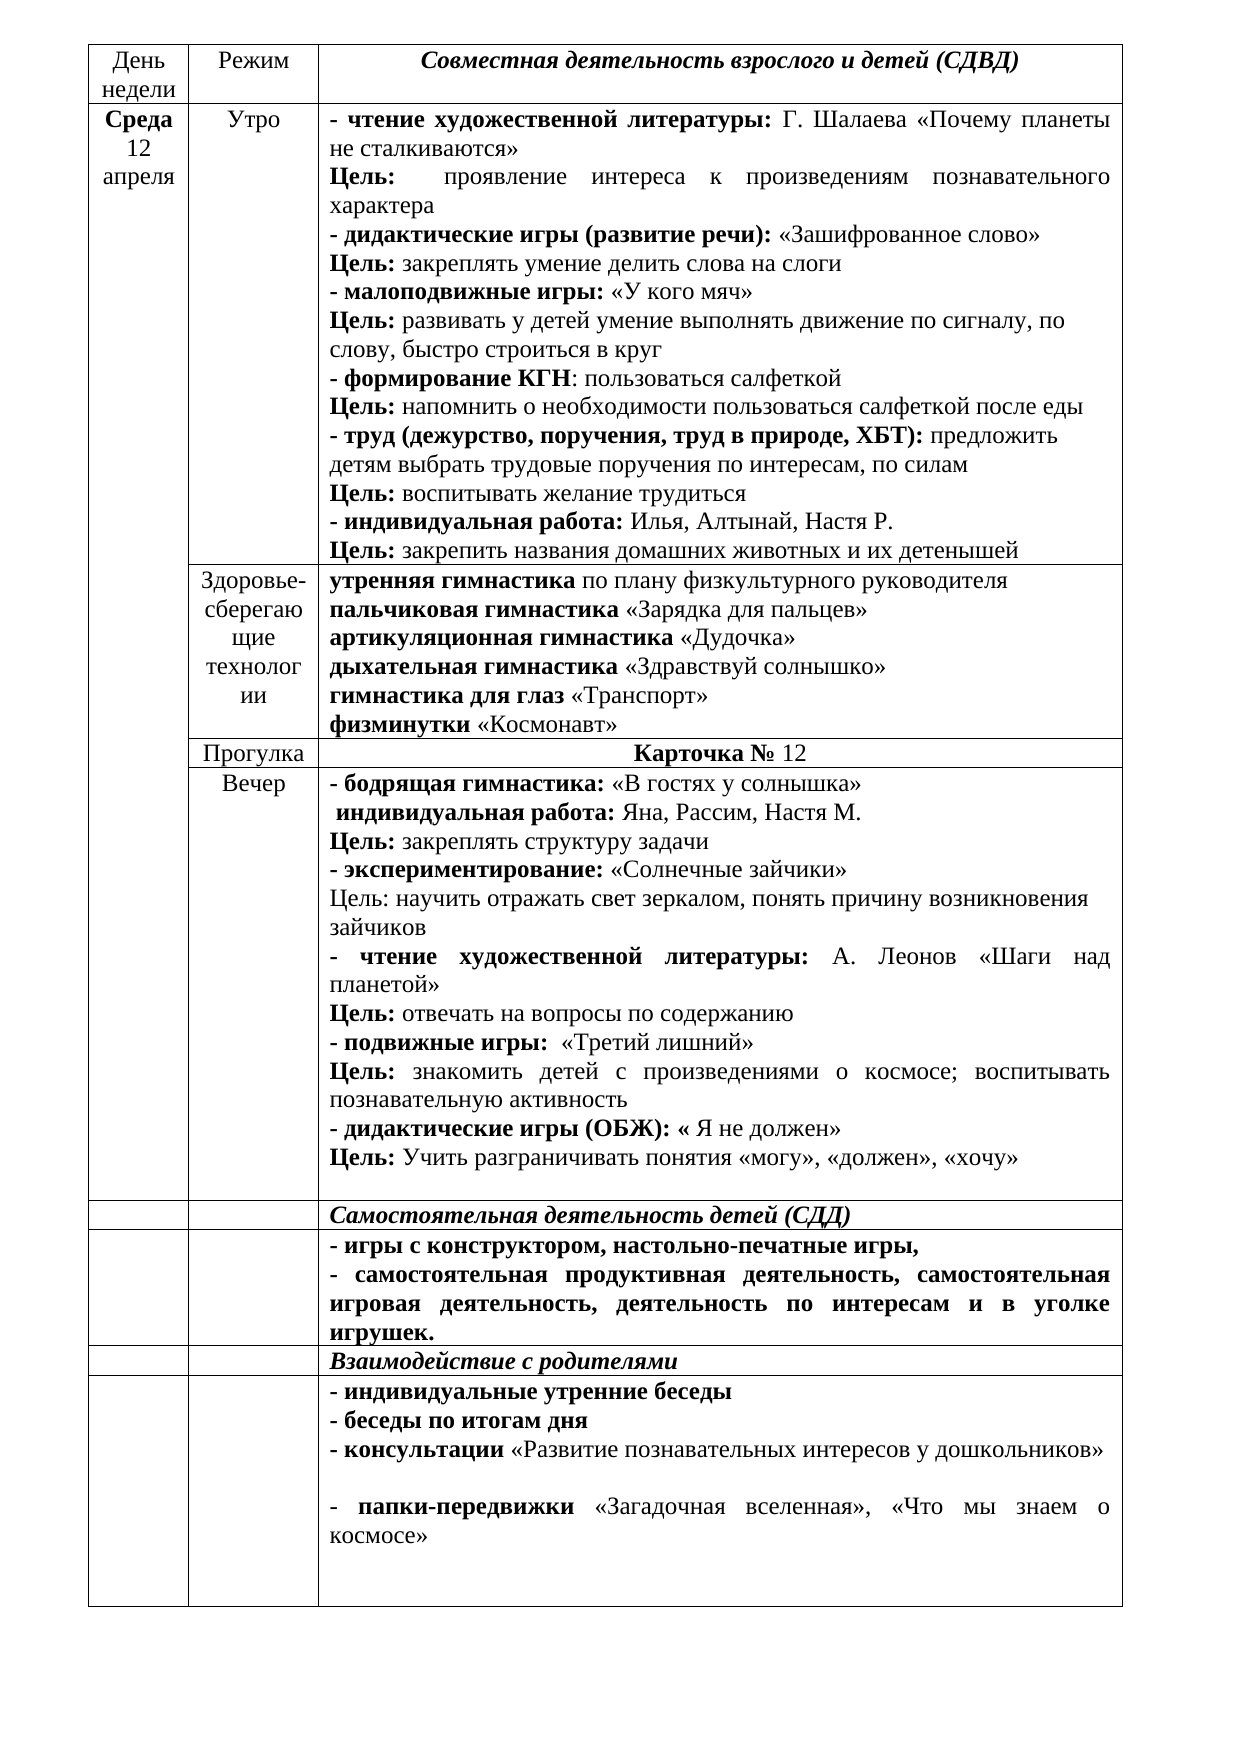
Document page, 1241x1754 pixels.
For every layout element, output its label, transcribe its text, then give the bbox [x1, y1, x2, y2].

table_cell Взаимодействие с родителями [319, 1346, 1122, 1375]
table_cell - индивидуальные утренние беседы - беседы по итогам дня - консультации «Развитие познавательных интересов у дошкольников» - папки-передвижки «Загадочная вселенная», «Что мы знаем о космосе» [319, 1376, 1122, 1606]
table_cell [89, 1346, 188, 1375]
table_cell [89, 1230, 188, 1345]
table_cell Карточка № 12 [319, 739, 1122, 767]
table_cell Среда 12 апреля [89, 104, 188, 1199]
table_cell [89, 1201, 188, 1229]
table_cell Утро [189, 104, 318, 564]
table_cell [189, 1230, 318, 1345]
table_cell [189, 1346, 318, 1375]
table_header Совместная деятельность взрослого и детей (СДВД) [319, 45, 1122, 103]
table_cell - чтение художественной литературы: Г. Шалаева «Почему планеты не сталкиваются» Цель: проявление интереса к произведениям познавательного характера - дидактические игры (развитие речи): «Зашифрованное слово» Цель: закреплять умение делить слова на слоги - малоподвижные игры: «У кого мяч» Цель: развивать у детей умение выполнять движение по сигналу, по слову, быстро строиться в круг - формирование КГН: пользоваться салфеткой Цель: напомнить о необходимости пользоваться салфеткой после еды - труд (дежурство, поручения, труд в природе, ХБТ): предложить детям выбрать трудовые поручения по интересам, по силам Цель: воспитывать желание трудиться - индивидуальная работа: Илья, Алтынай, Настя Р. Цель: закрепить названия домашних животных и их детенышей [319, 104, 1122, 564]
table_cell утренняя гимнастика по плану физкультурного руководителя пальчиковая гимнастика «Зарядка для пальцев» артикуляционная гимнастика «Дудочка» дыхательная гимнастика «Здравствуй солнышко» гимнастика для глаз «Транспорт» физминутки «Космонавт» [319, 565, 1122, 737]
table_header Режим [189, 45, 318, 103]
table_cell - бодрящая гимнастика: «В гостях у солнышка» индивидуальная работа: Яна, Рассим, Настя М. Цель: закреплять структуру задачи - экспериментирование: «Солнечные зайчики» Цель: научить отражать свет зеркалом, понять причину возникновения зайчиков - чтение художественной литературы: А. Леонов «Шаги над планетой» Цель: отвечать на вопросы по содержанию - подвижные игры: «Третий лишний» Цель: знакомить детей с произведениями о космосе; воспитывать познавательную активность - дидактические игры (ОБЖ): « Я не должен» Цель: Учить разграничивать понятия «могу», «должен», «хочу» [319, 768, 1122, 1199]
table_cell Вечер [189, 768, 318, 1199]
table_cell - игры с конструктором, настольно-печатные игры, - самостоятельная продуктивная деятельность, самостоятельная игровая деятельность, деятельность по интересам и в уголке игрушек. [319, 1230, 1122, 1345]
table_cell Прогулка [189, 739, 318, 767]
table_cell [189, 1201, 318, 1229]
table_header День недели [89, 45, 188, 103]
table_cell [189, 1376, 318, 1606]
table_cell Здоровье-сберегающие технологии [189, 565, 318, 737]
table_cell Самостоятельная деятельность детей (СДД) [319, 1201, 1122, 1229]
table_cell [89, 1376, 188, 1606]
